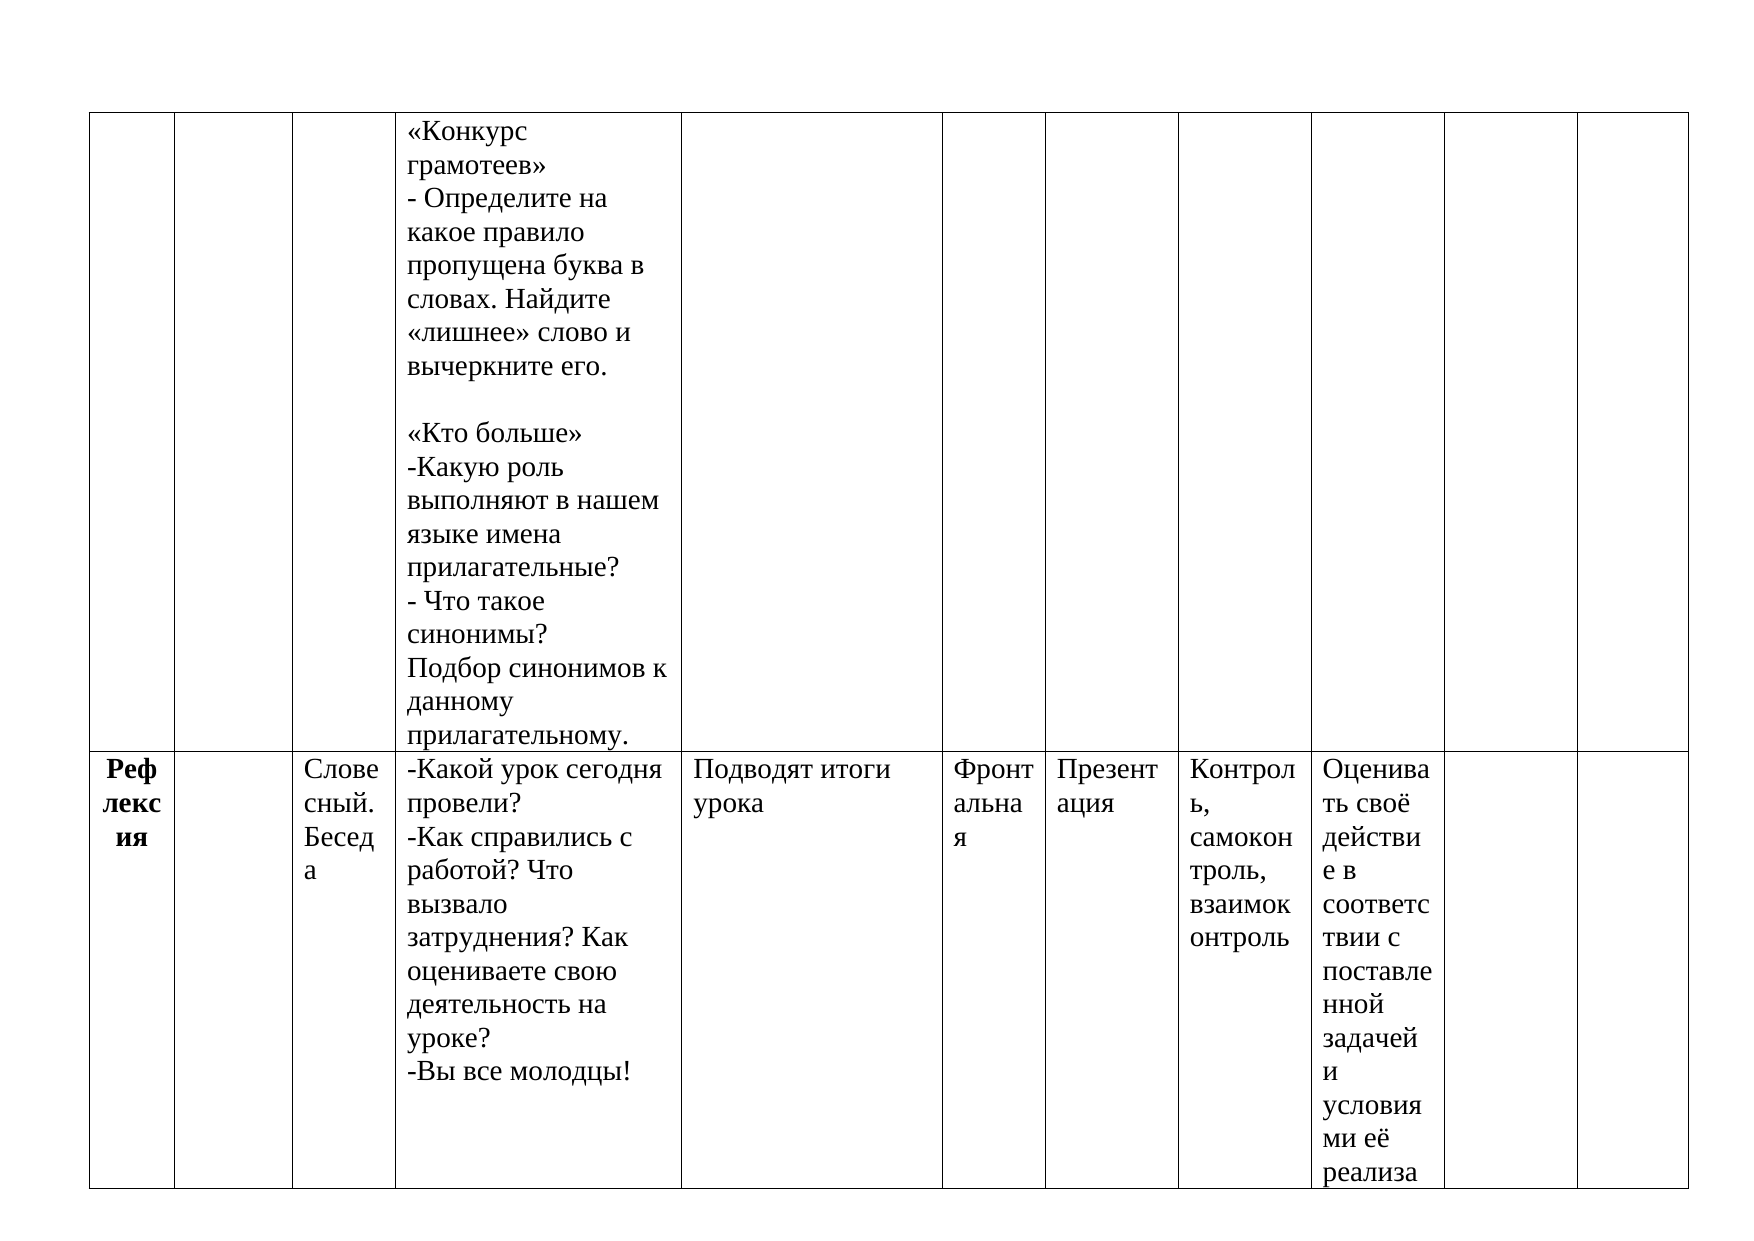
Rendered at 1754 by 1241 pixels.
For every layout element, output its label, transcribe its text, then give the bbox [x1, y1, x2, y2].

table_cell [293, 113, 395, 751]
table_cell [1179, 752, 1311, 1188]
table_cell Рефлексия [90, 752, 174, 1188]
table_cell [1046, 113, 1178, 751]
table_cell [175, 752, 292, 1188]
table_cell [1312, 113, 1444, 751]
table_cell Фронтальная [943, 752, 1045, 1188]
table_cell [396, 752, 681, 1188]
table_cell [175, 113, 292, 751]
table_cell [943, 113, 1045, 751]
table_cell [1445, 113, 1577, 751]
table_cell [90, 113, 174, 751]
table_cell [1179, 113, 1311, 751]
table_cell [1578, 113, 1688, 751]
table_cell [682, 752, 942, 1188]
table_cell [682, 113, 942, 751]
table_cell Словесный. Беседа [293, 752, 395, 1188]
table_cell Презентация [1046, 752, 1178, 1188]
table_cell [1578, 752, 1688, 1188]
table_cell [1445, 752, 1577, 1188]
